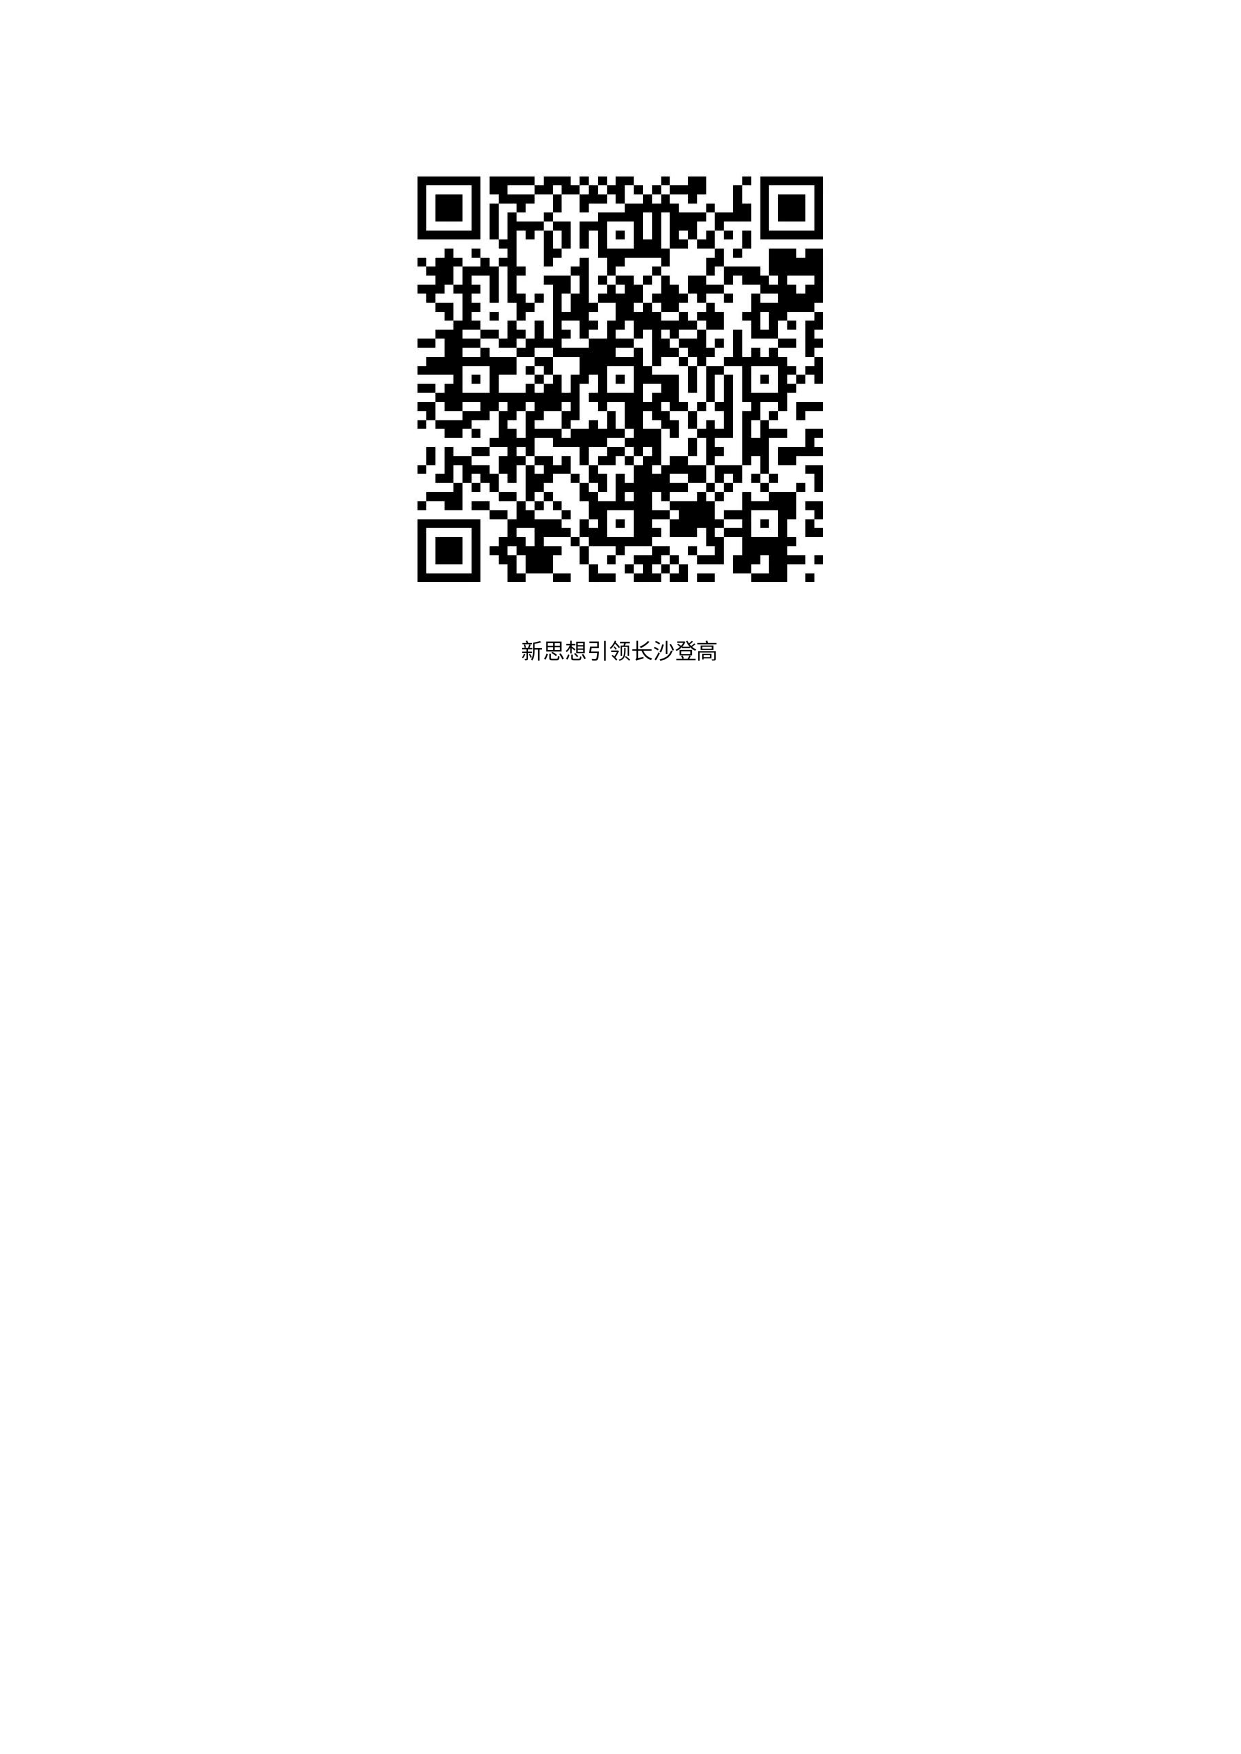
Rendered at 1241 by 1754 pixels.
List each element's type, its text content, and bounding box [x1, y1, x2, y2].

text 新思想引领长沙登高 [187, 634, 1053, 666]
picture [402, 162, 838, 597]
